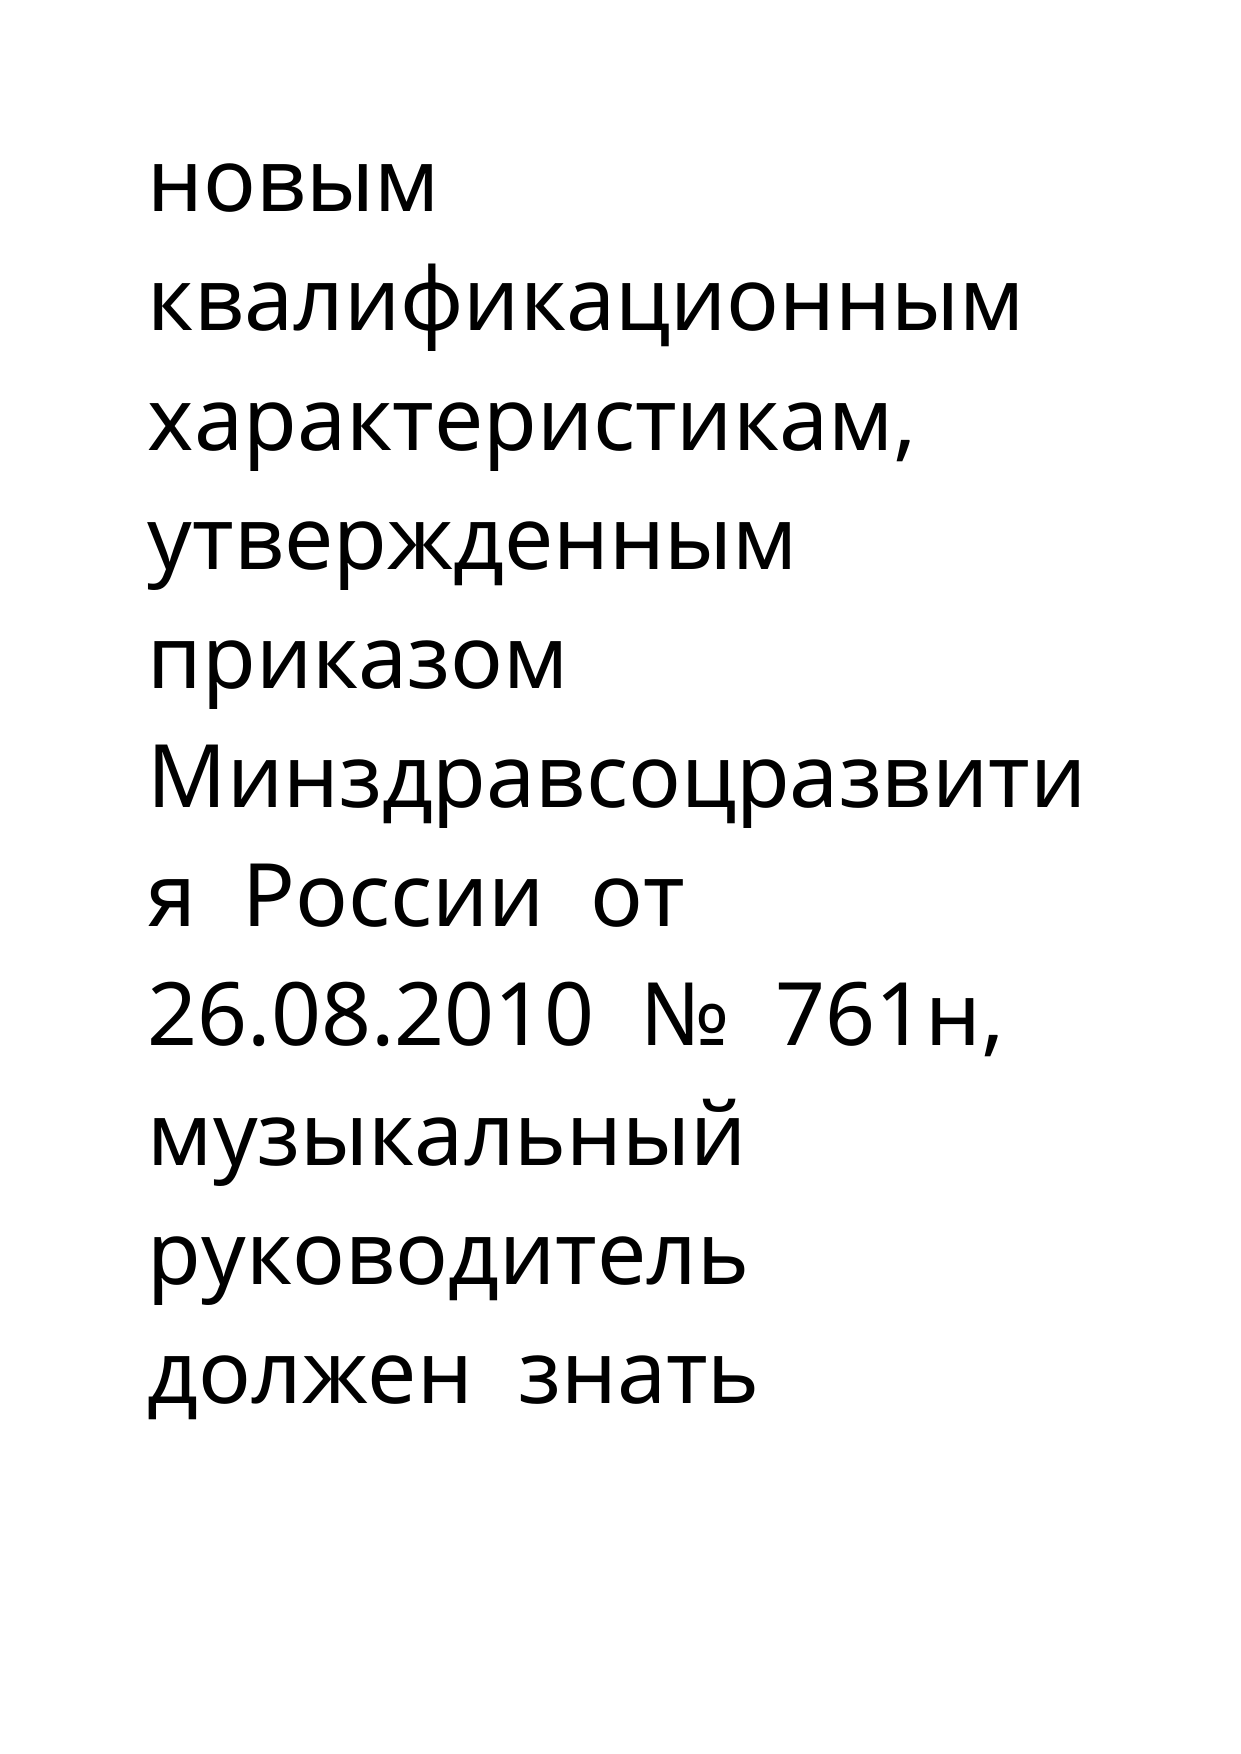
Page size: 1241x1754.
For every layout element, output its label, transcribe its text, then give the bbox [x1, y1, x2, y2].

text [148, 1071, 1092, 1429]
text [148, 118, 1092, 476]
text утвержденным приказом Минздравсоцразвития России от 26.08.2010 № 761н, [148, 476, 1092, 1071]
